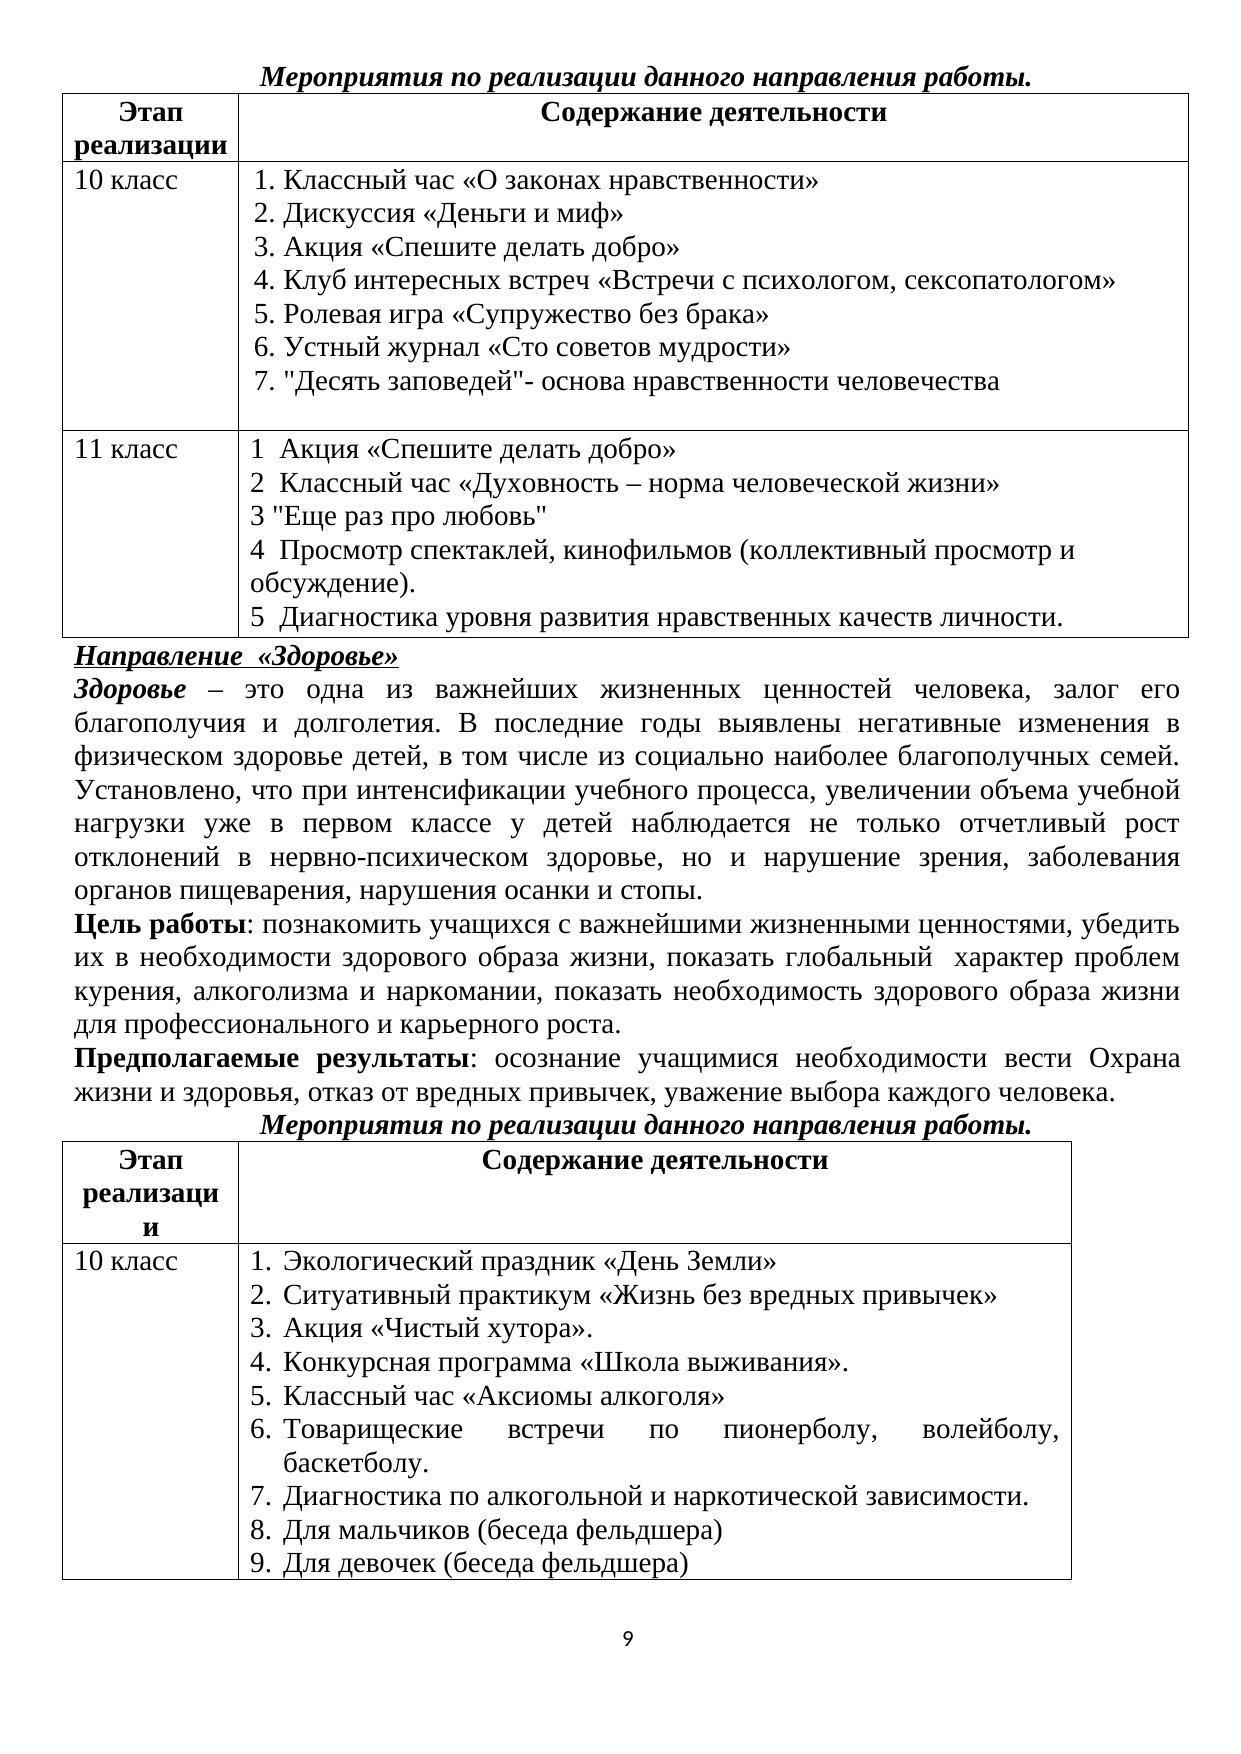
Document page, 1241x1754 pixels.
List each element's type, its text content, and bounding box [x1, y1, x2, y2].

table_header Содержание деятельности [239, 94, 1188, 161]
table_header Содержание деятельности [239, 1142, 1071, 1242]
table_cell 10 класс [63, 1244, 238, 1579]
table_cell 11 класс [63, 431, 238, 637]
text Предполагаемые результаты: осознание учащимися необходимости вести Охрана жизни и здоровья, отказ от вредных привычек, уважение выбора каждого человека. [74, 1040, 1181, 1107]
text Направление «Здоровье» [74, 638, 1181, 671]
table_cell Экологический праздник «День Земли» Ситуативный практикум «Жизнь без вредных привычек» Акция «Чистый хутора». Конкурсная программа «Школа выживания». Классный час «Аксиомы алкоголя» Товарищеские встречи по пионерболу, волейболу, баскетболу. Диагностика по алкогольной и наркотической зависимости. Для мальчиков (беседа фельдшера) Для девочек (беседа фельдшера) [239, 1244, 1071, 1579]
text Здоровье – это одна из важнейших жизненных ценностей человека, залог его благополучия и долголетия. В последние годы выявлены негативные изменения в физическом здоровье детей, в том числе из социально наиболее благополучных семей. Установлено, что при интенсификации учебного процесса, увеличении объема учебной нагрузки уже в первом классе у детей наблюдается не только отчетливый рост отклонений в нервно-психическом здоровье, но и нарушение зрения, заболевания органов пищеварения, нарушения осанки и стопы. [74, 671, 1181, 906]
text Цель работы: познакомить учащихся с важнейшими жизненными ценностями, убедить их в необходимости здорового образа жизни, показать глобальный характер проблем курения, алкоголизма и наркомании, показать необходимость здорового образа жизни для профессионального и карьерного роста. [74, 906, 1181, 1040]
table_header Этап реализации [63, 94, 238, 161]
text Мероприятия по реализации данного направления работы. [74, 59, 1181, 93]
table_header Этап реализации [63, 1142, 238, 1242]
table_cell 10 класс [63, 162, 238, 430]
table_cell 1 Акция «Спешите делать добро» 2 Классный час «Духовность – норма человеческой жизни» 3 "Еще раз про любовь" 4 Просмотр спектаклей, кинофильмов (коллективный просмотр и обсуждение). 5 Диагностика уровня развития нравственных качеств личности. [239, 431, 1188, 637]
table_cell Классный час «О законах нравственности» Дискуссия «Деньги и миф» Акция «Спешите делать добро» Клуб интересных встреч «Встречи с психологом, сексопатологом» Ролевая игра «Супружество без брака» Устный журнал «Сто советов мудрости» "Десять заповедей"- основа нравственности человечества [239, 162, 1188, 430]
text Мероприятия по реализации данного направления работы. [74, 1107, 1181, 1141]
